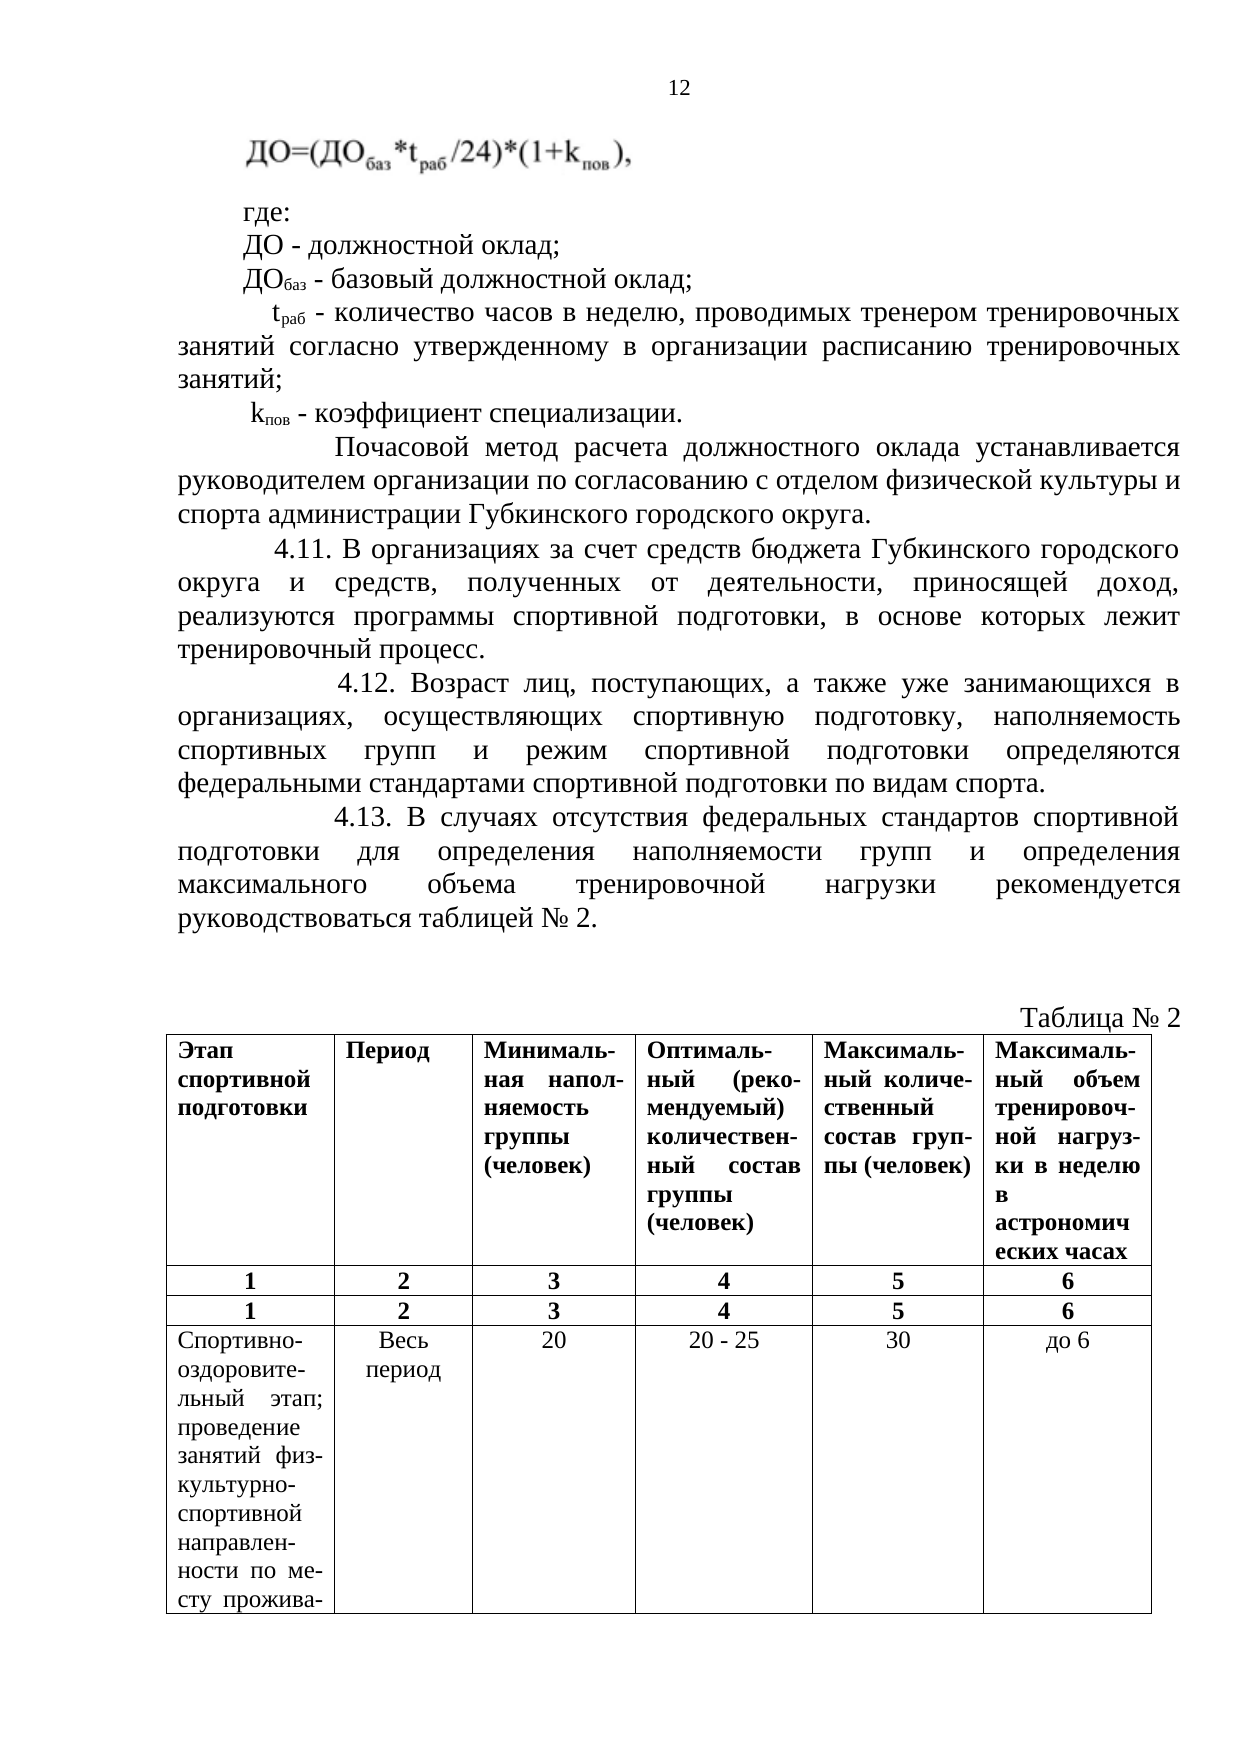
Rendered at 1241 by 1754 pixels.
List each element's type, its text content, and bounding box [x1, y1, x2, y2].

table_header Минималь-ная напол-няемость группы (человек) [473, 1035, 635, 1265]
table_cell 5 [813, 1296, 983, 1324]
table_cell 4 [636, 1296, 812, 1324]
table_header Период [335, 1035, 472, 1265]
text ДО - должностной оклад; [177, 227, 1181, 261]
table_cell 20 [473, 1326, 635, 1613]
table_cell до 6 [984, 1326, 1151, 1613]
table_header Этап спортивной подготовки [167, 1035, 334, 1265]
table_header Максималь-ный объем тренировоч-ной нагруз-ки в неделю в астрономических часах [984, 1035, 1151, 1265]
text ДОбаз - базовый должностной оклад; [177, 261, 1181, 294]
table_cell 3 [473, 1266, 635, 1295]
text 4.12. Возраст лиц, поступающих, а также уже занимающихся в организациях, осуществляющих спортивную подготовку, наполняемость спортивных групп и режим спортивной подготовки определяются федеральными стандартами спортивной подготовки по видам спорта. [177, 665, 1181, 799]
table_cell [167, 1326, 334, 1613]
table_header Оптималь- ный (реко-мендуемый) количествен-ный состав группы (человек) [636, 1035, 812, 1265]
text Таблица № 2 [177, 1000, 1181, 1034]
table_cell 30 [813, 1326, 983, 1613]
text Почасовой метод расчета должностного оклада устанавливается руководителем организации по согласованию с отделом физической культуры и спорта администрации Губкинского городского округа. [177, 429, 1181, 529]
text kпов - коэффициент специализации. [177, 395, 1181, 429]
table_cell Весь период [335, 1326, 472, 1613]
table_cell 20 - 25 [636, 1326, 812, 1613]
text 4.13. В случаях отсутствия федеральных стандартов спортивной подготовки для определения наполняемости групп и определения максимального объема тренировочной нагрузки рекомендуется руководствоваться таблицей № 2. [177, 799, 1181, 933]
text tраб - количество часов в неделю, проводимых тренером тренировочных занятий согласно утвержденному в организации расписанию тренировочных занятий; [177, 294, 1181, 395]
table_cell 2 [335, 1266, 472, 1295]
table_cell 6 [984, 1296, 1151, 1324]
table_cell 6 [984, 1266, 1151, 1295]
table_cell 4 [636, 1266, 812, 1295]
table_cell 2 [335, 1296, 472, 1324]
table_cell 5 [813, 1266, 983, 1295]
text 4.11. В организациях за счет средств бюджета Губкинского городского округа и средств, полученных от деятельности, приносящей доход, реализуются программы спортивной подготовки, в основе которых лежит тренировочный процесс. [177, 531, 1181, 665]
table_header Максималь-ный количе-ственный состав груп-пы (человек) [813, 1035, 983, 1265]
picture [242, 128, 648, 194]
table_cell 1 [167, 1296, 334, 1324]
table_cell 1 [167, 1266, 334, 1295]
table_cell 3 [473, 1296, 635, 1324]
text где: [177, 194, 1181, 227]
